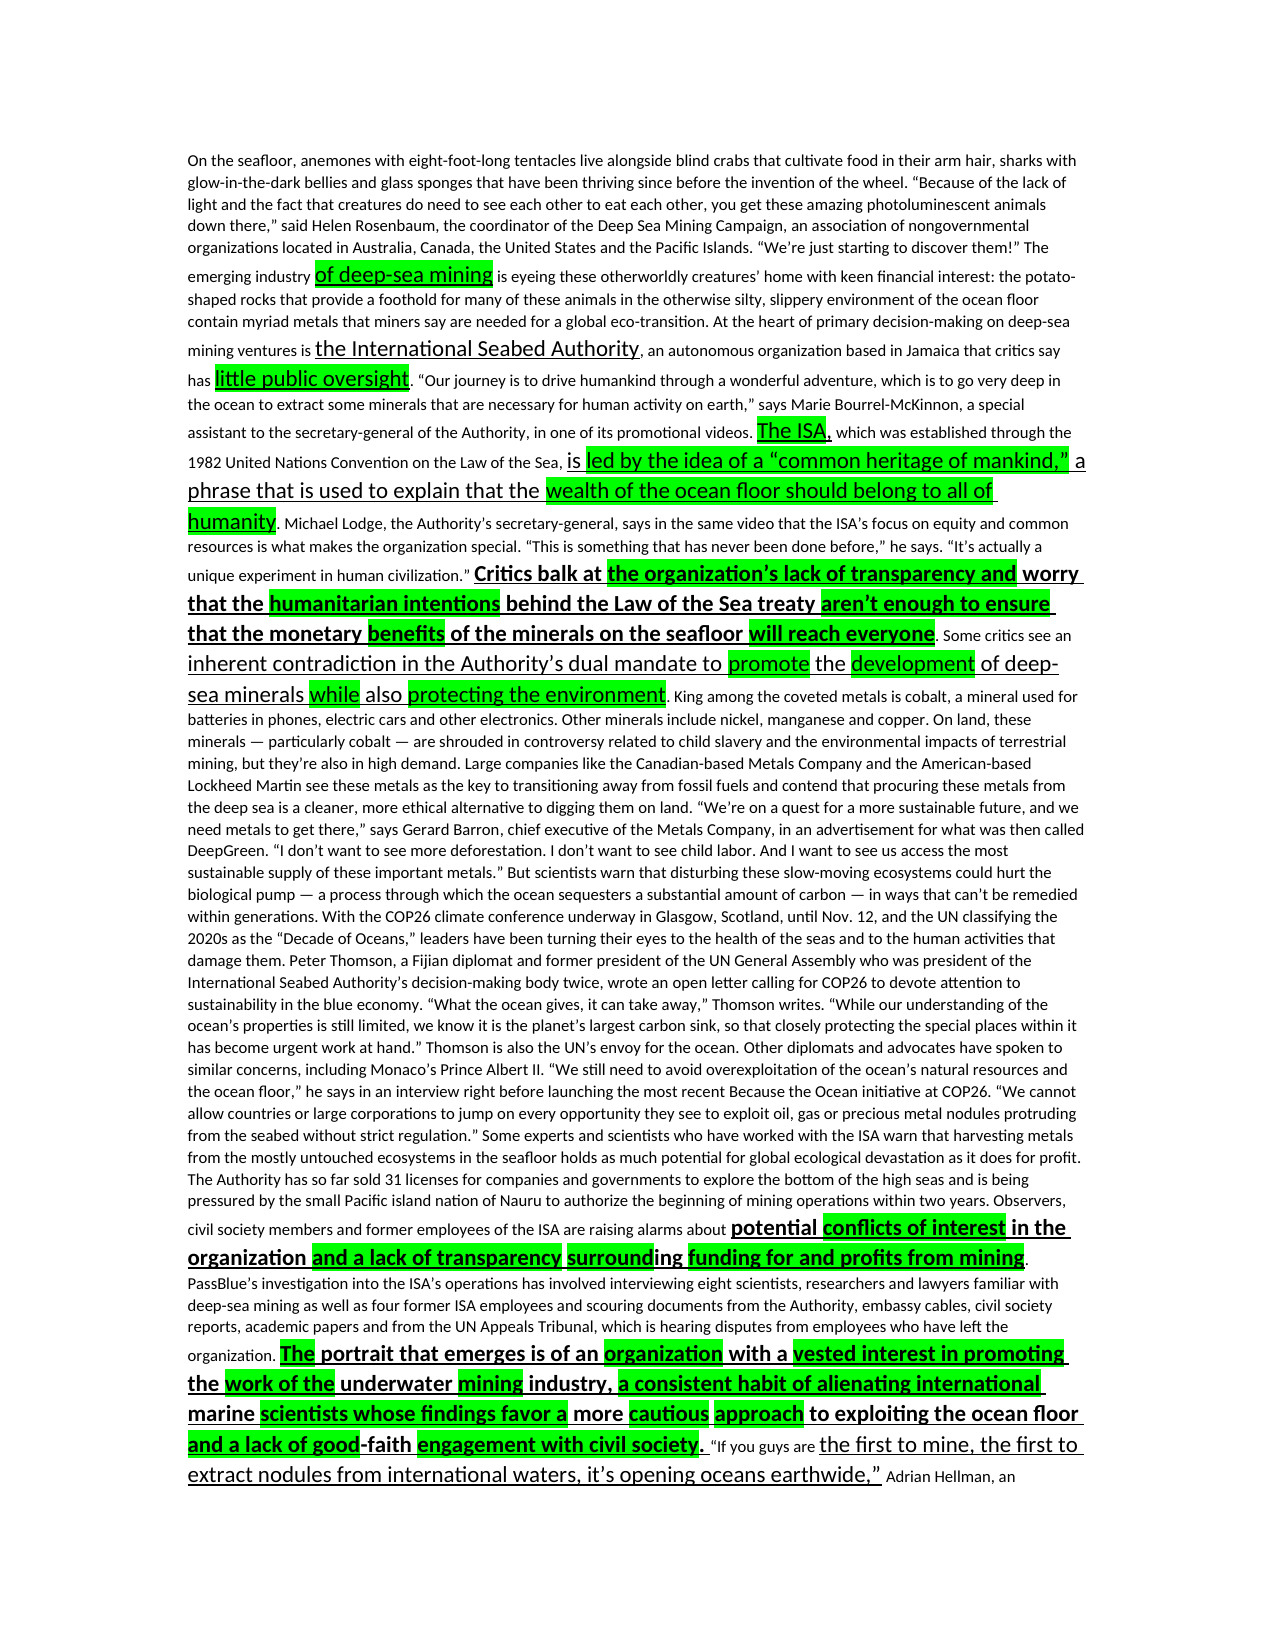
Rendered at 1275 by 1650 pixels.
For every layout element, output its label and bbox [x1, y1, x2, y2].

text [187, 150, 1087, 1488]
